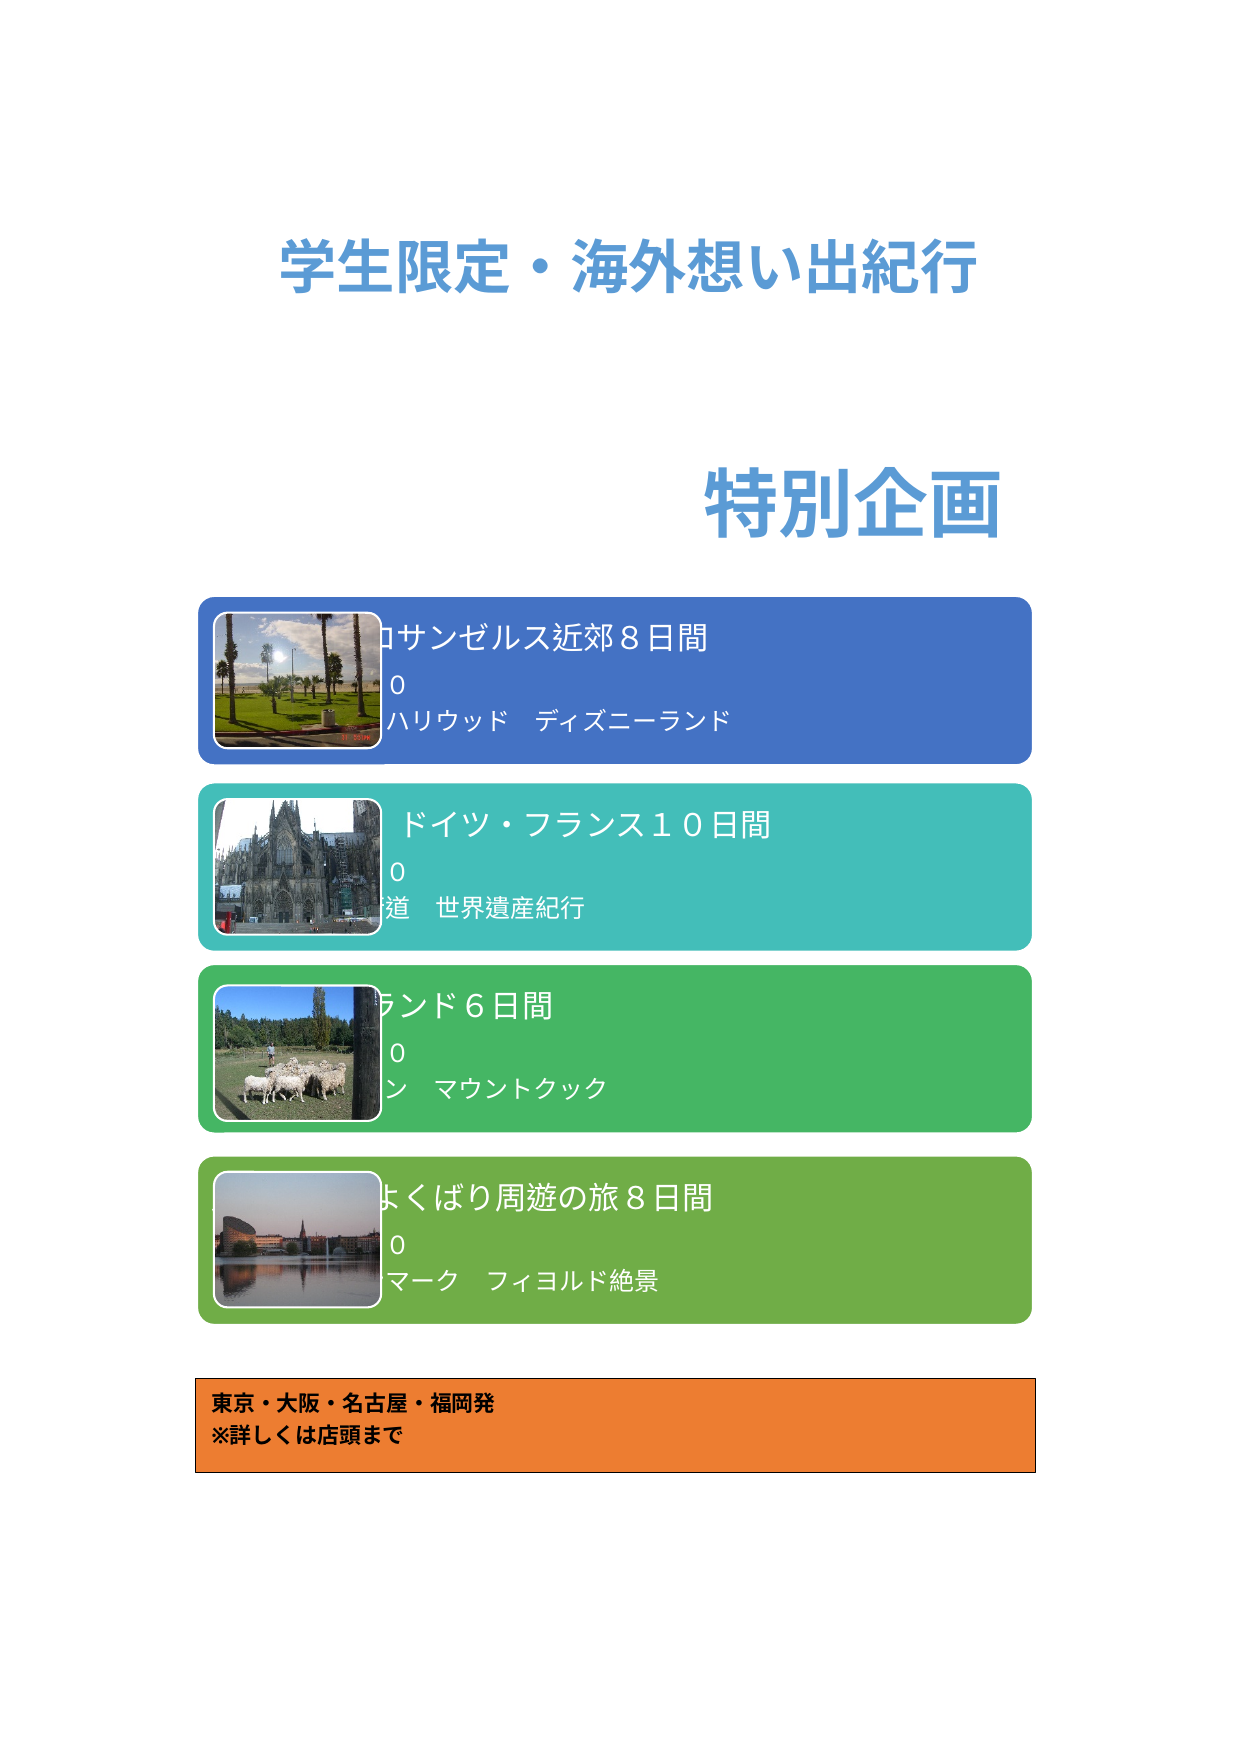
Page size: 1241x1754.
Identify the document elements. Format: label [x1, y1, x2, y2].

picture [215, 987, 380, 1119]
picture [215, 614, 380, 747]
picture [215, 801, 380, 933]
picture [215, 1173, 380, 1306]
